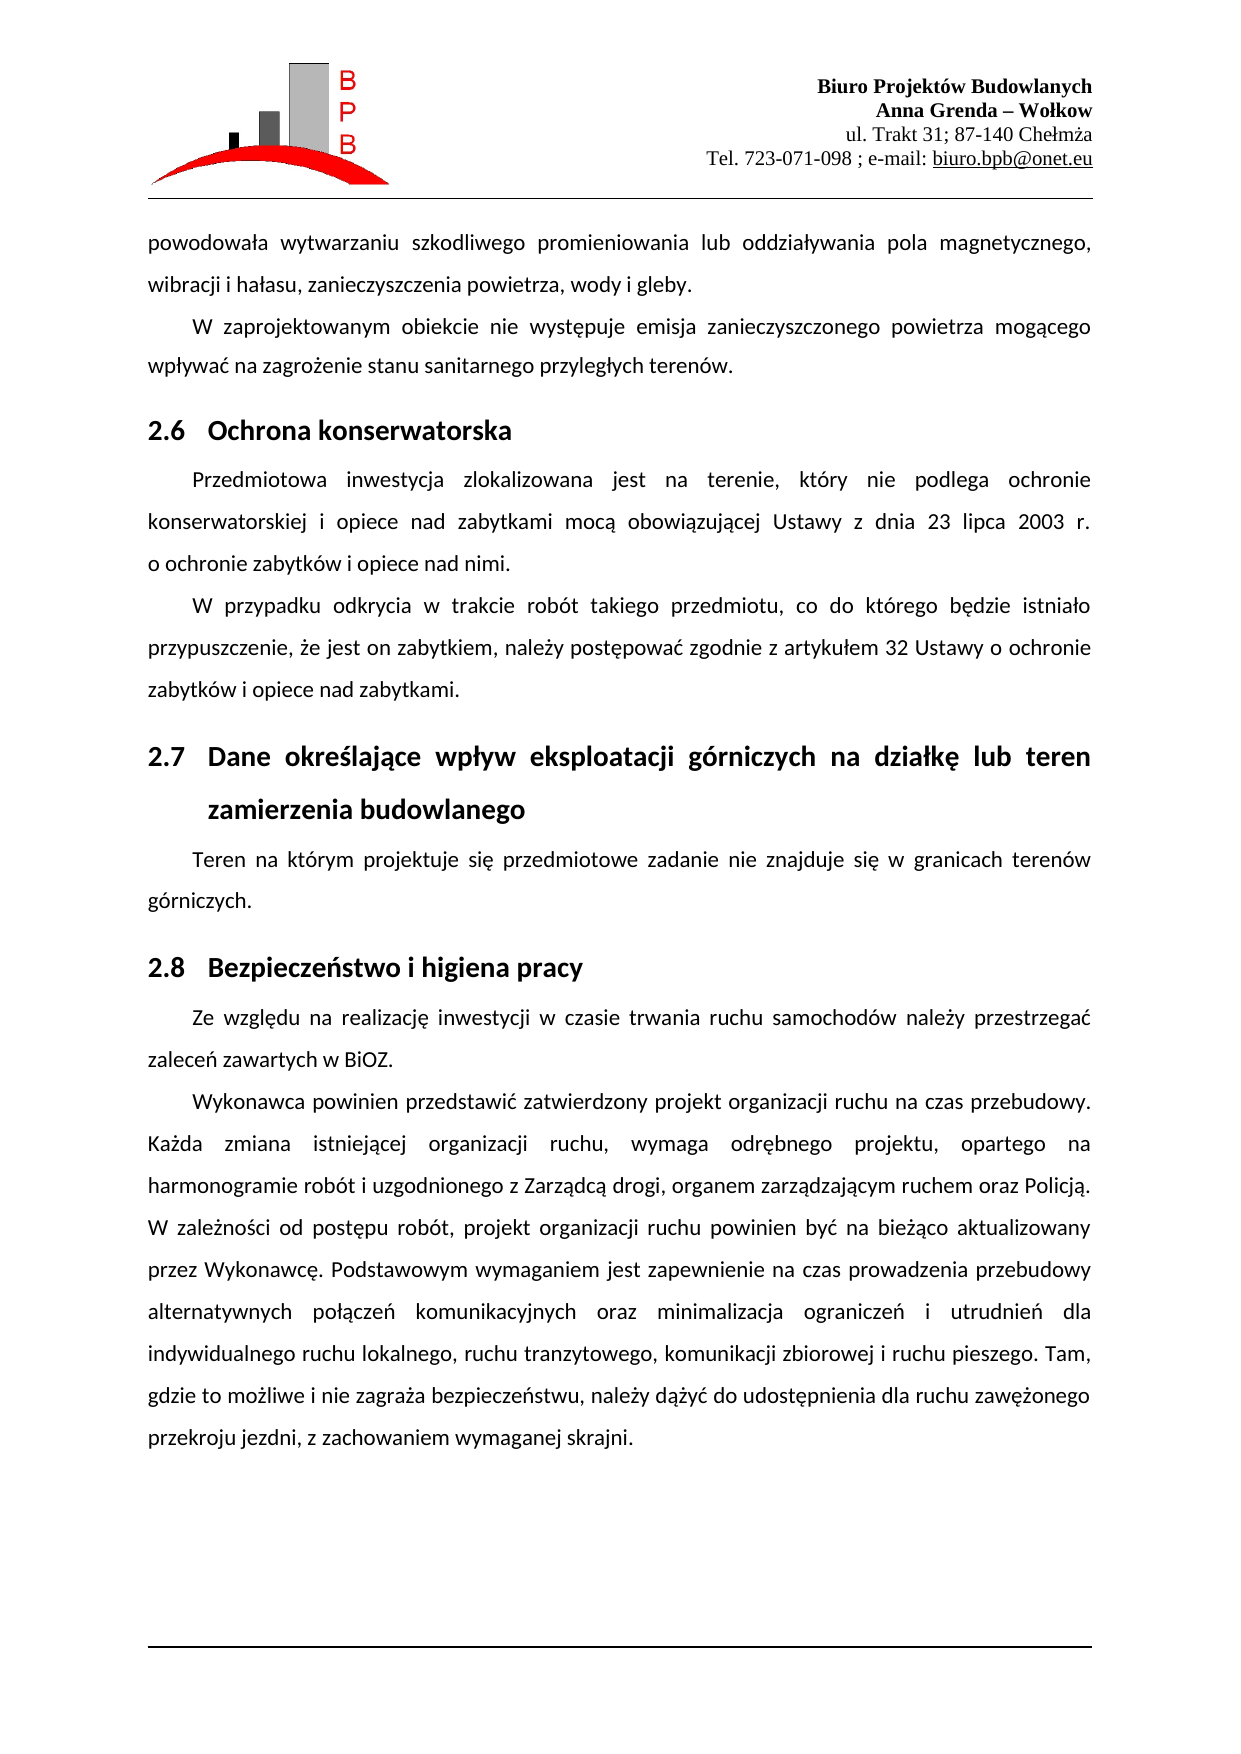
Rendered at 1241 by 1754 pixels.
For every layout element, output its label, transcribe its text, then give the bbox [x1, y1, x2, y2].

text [148, 228, 1092, 298]
subtitle Ochrona konserwatorska [148, 412, 1092, 447]
text Ze względu na realizację inwestycji w czasie trwania ruchu samochodów należy przestrzegać zaleceń zawartych w BiOZ. [148, 1003, 1092, 1073]
text Wykonawca powinien przedstawić zatwierdzony projekt organizacji ruchu na czas przebudowy. Każda zmiana istniejącej organizacji ruchu, wymaga odrębnego projektu, opartego na harmonogramie robót i uzgodnionego z Zarządcą drogi, organem zarządzającym ruchem oraz Policją. W zależności od postępu robót, projekt organizacji ruchu powinien być na bieżąco aktualizowany przez Wykonawcę. Podstawowym wymaganiem jest zapewnienie na czas prowadzenia przebudowy alternatywnych połączeń komunikacyjnych oraz minimalizacja ograniczeń i utrudnień dla indywidualnego ruchu lokalnego, ruchu tranzytowego, komunikacji zbiorowej i ruchu pieszego. Tam, gdzie to możliwe i nie zagraża bezpieczeństwu, należy dążyć do udostępnienia dla ruchu zawężonego przekroju jezdni, z zachowaniem wymaganej skrajni. [148, 1087, 1092, 1451]
text Teren na którym projektuje się przedmiotowe zadanie nie znajduje się w granicach terenów górniczych. [148, 845, 1092, 915]
picture [142, 54, 404, 293]
subtitle Bezpieczeństwo i higiena pracy [148, 949, 1092, 985]
text W przypadku odkrycia w trakcie robót takiego przedmiotu, co do którego będzie istniało przypuszczenie, że jest on zabytkiem, należy postępować zgodnie z artykułem 32 Ustawy o ochronie zabytków i opiece nad zabytkami. [148, 591, 1092, 703]
text W zaprojektowanym obiekcie nie występuje emisja zanieczyszczonego powietrza mogącego wpływać na zagrożenie stanu sanitarnego przyległych terenów. [148, 312, 1092, 380]
subtitle Dane określające wpływ eksploatacji górniczych na działkę lub teren zamierzenia budowlanego [148, 738, 1092, 827]
text Przedmiotowa inwestycja zlokalizowana jest na terenie, który nie podlega ochronie konserwatorskiej i opiece nad zabytkami mocą obowiązującej Ustawy z dnia 23 lipca 2003 r. o ochronie zabytków i opiece nad nimi. [148, 465, 1092, 577]
